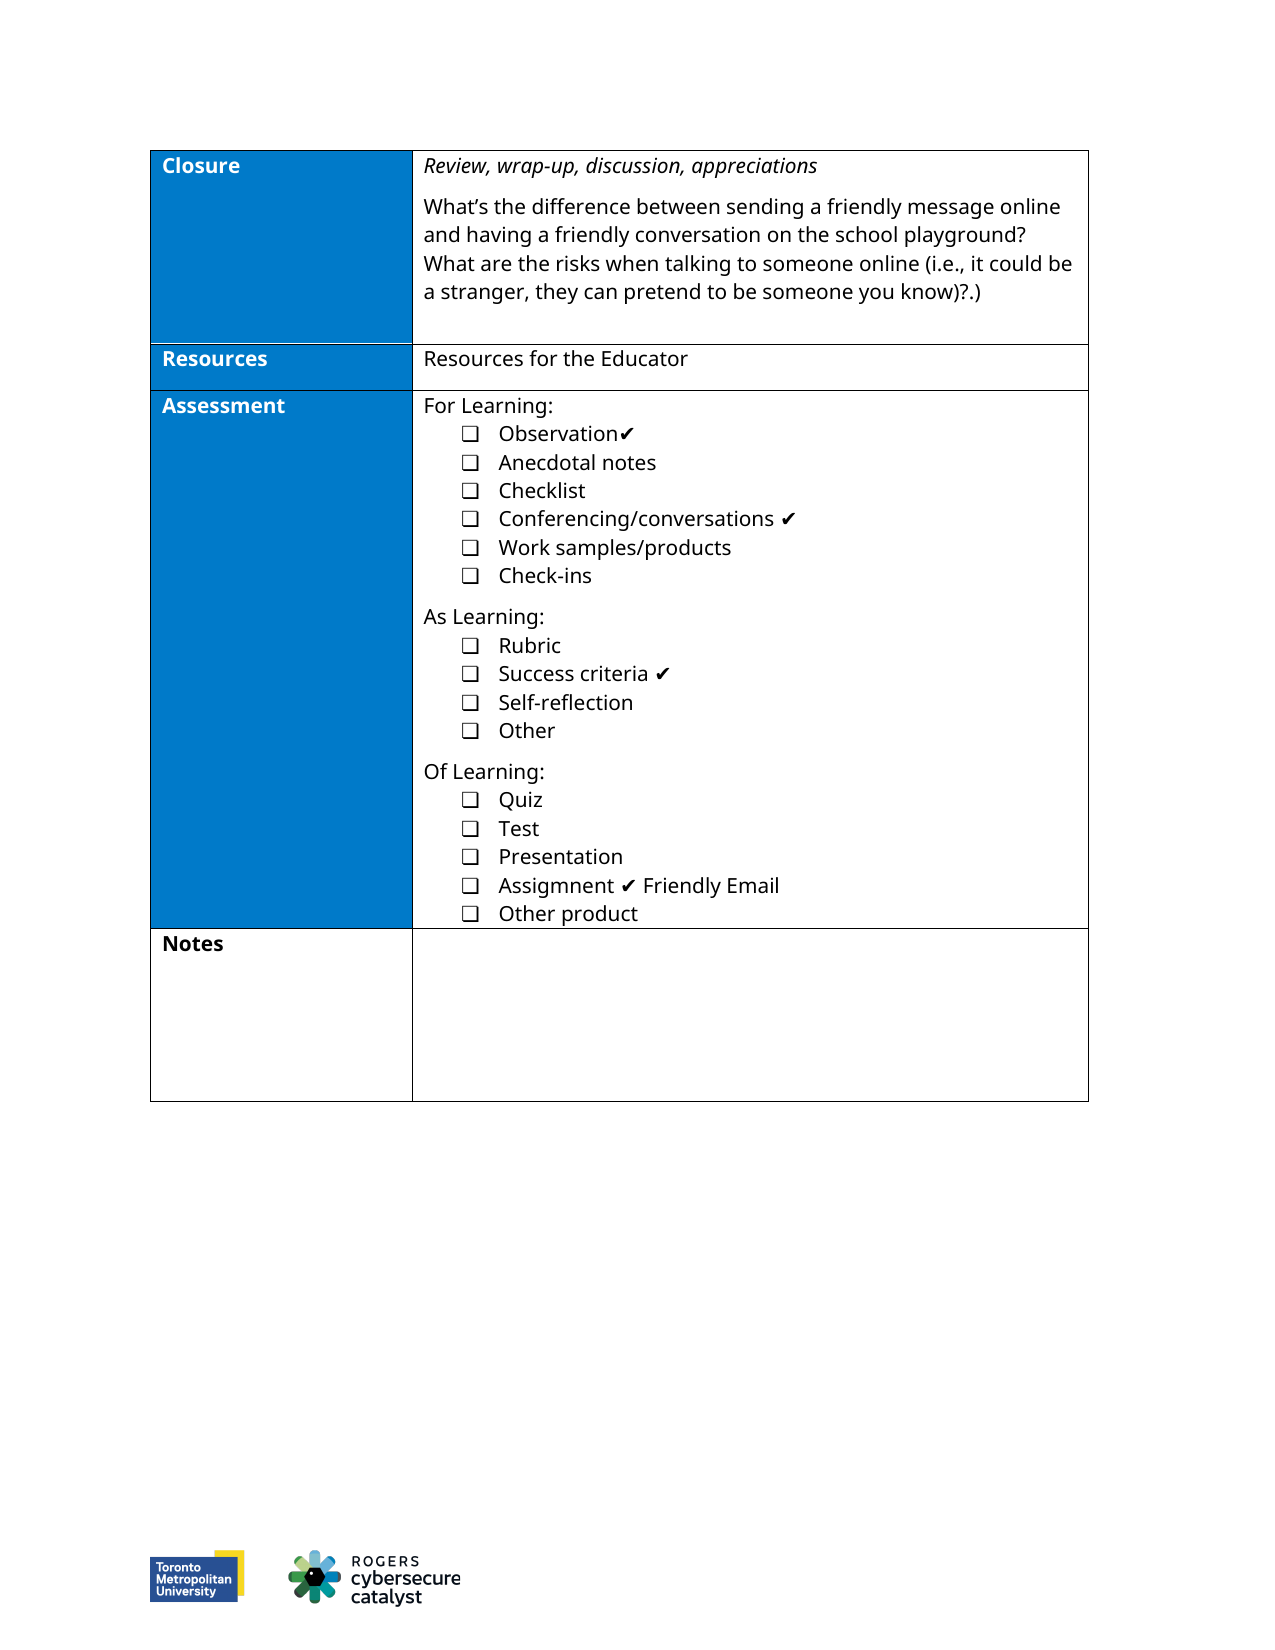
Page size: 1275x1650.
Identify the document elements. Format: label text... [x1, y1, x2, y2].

table_cell Closure [151, 151, 412, 343]
table_cell Review, wrap-up, discussion, appreciations What’s the difference between sending a friendly message online and having a friendly conversation on the school playground? What are the risks when talking to someone online (i.e., it could be a stranger, they can pretend to be someone you know)?.) [413, 151, 1088, 343]
table_cell [413, 929, 1088, 1101]
table_cell Notes [151, 929, 412, 1101]
table_cell Resources for the Educator [413, 345, 1088, 390]
table_cell Resources [151, 345, 412, 390]
table_cell Assessment [151, 391, 412, 928]
picture [150, 1550, 461, 1607]
table_cell For Learning: Observation✔ Anecdotal notes Checklist Conferencing/conversations ✔ Work samples/products Check-ins As Learning: Rubric Success criteria ✔ Self-reflection Other Of Learning: Quiz Test Presentation Assigmnent ✔ Friendly Email Other product [413, 391, 1088, 928]
